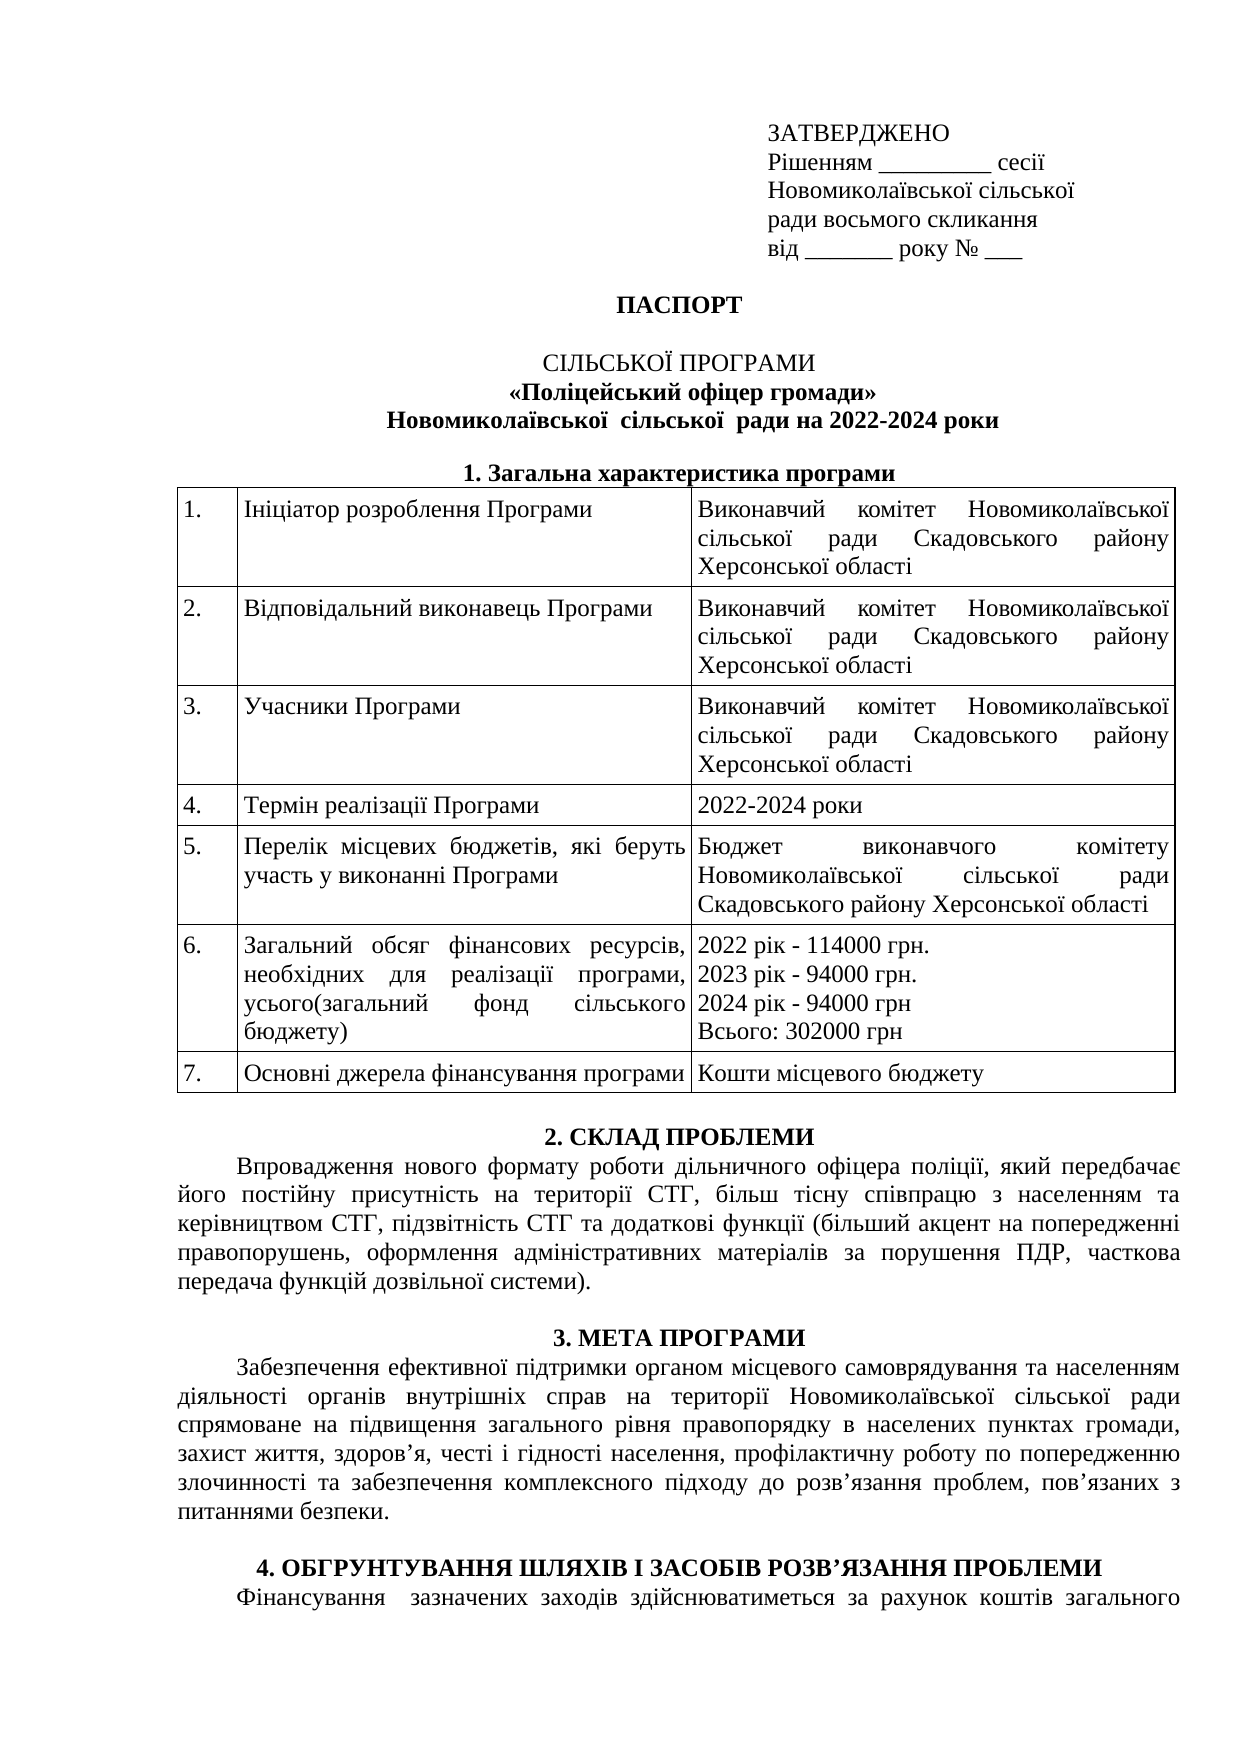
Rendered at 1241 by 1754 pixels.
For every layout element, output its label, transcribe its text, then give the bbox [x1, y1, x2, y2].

table_cell Учасники Програми [238, 686, 691, 783]
text від _______ року № ___ [177, 233, 1181, 262]
table_cell Виконавчий комітет Новомиколаївської сільської ради Скадовського району Херсонської області [692, 587, 1174, 685]
text ЗАТВЕРДЖЕНО [177, 118, 1181, 147]
text Новомиколаївської сільської ради на 2022-2024 роки [204, 406, 1181, 434]
text 1. Загальна характеристика програми [177, 458, 1181, 487]
table_cell 2022-2024 роки [692, 785, 1174, 825]
text 2. СКЛАД ПРОБЛЕМИ [177, 1122, 1181, 1151]
table_cell 2. [178, 587, 237, 685]
text Впровадження нового формату роботи дільничного офіцера поліції, який передбачає його постійну присутність на території СТГ, більш тісну співпрацю з населенням та керівництвом СТГ, підзвітність СТГ та додаткові функції (більший акцент на попередженні правопорушень, оформлення адміністративних матеріалів за порушення ПДР, часткова передача функцій дозвільної системи). [177, 1151, 1181, 1294]
text ПАСПОРТ [177, 291, 1181, 319]
table_cell Виконавчий комітет Новомиколаївської сільської ради Скадовського району Херсонської області [692, 686, 1174, 783]
table_cell Термін реалізації Програми [238, 785, 691, 825]
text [177, 1582, 1181, 1611]
table_cell Бюджет виконавчого комітету Новомиколаївської сільської ради Скадовського району Херсонської області [692, 826, 1174, 923]
table_cell 4. [178, 785, 237, 825]
text Забезпечення ефективної підтримки органом місцевого самоврядування та населенням діяльності органів внутрішніх справ на території Новомиколаївської сільської ради спрямоване на підвищення загального рівня правопорядку в населених пунктах громади, захист життя, здоров’я, честі і гідності населення, профілактичну роботу по попередженню злочинності та забезпечення комплексного підходу до розв’язання проблем, пов’язаних з питаннями безпеки. [177, 1352, 1181, 1524]
table_cell Основні джерела фінансування програми [238, 1052, 691, 1092]
table_cell 6. [178, 925, 237, 1051]
table_cell 2022 рік - 114000 грн. 2023 рік - 94000 грн. 2024 рік - 94000 грн Всього: 302000 грн [692, 925, 1174, 1051]
text 4. ОБГРУНТУВАННЯ ШЛЯХІВ І ЗАСОБІВ РОЗВ’ЯЗАННЯ ПРОБЛЕМИ [177, 1553, 1181, 1582]
text ради восьмого скликання [693, 204, 1181, 233]
text СІЛЬСЬКОЇ ПРОГРАМИ [177, 348, 1181, 377]
text Рішенням _________ сесії [693, 147, 1181, 176]
table_cell Перелік місцевих бюджетів, які беруть участь у виконанні Програми [238, 826, 691, 923]
table_cell Кошти місцевого бюджету [692, 1052, 1174, 1092]
table_cell Загальний обсяг фінансових ресурсів, необхідних для реалізації програми, усього(загальний фонд сільського бюджету) [238, 925, 691, 1051]
text Новомиколаївської сільської [693, 176, 1181, 204]
table_header Виконавчий комітет Новомиколаївської сільської ради Скадовського району Херсонської області [692, 488, 1174, 586]
table_header 1. [178, 488, 237, 586]
text «Поліцейський офіцер громади» [204, 377, 1181, 406]
table_cell Відповідальний виконавець Програми [238, 587, 691, 685]
text 3. МЕТА ПРОГРАМИ [177, 1323, 1181, 1352]
table_cell 7. [178, 1052, 237, 1092]
table_header Ініціатор розроблення Програми [238, 488, 691, 586]
table_cell 3. [178, 686, 237, 783]
table_cell 5. [178, 826, 237, 923]
